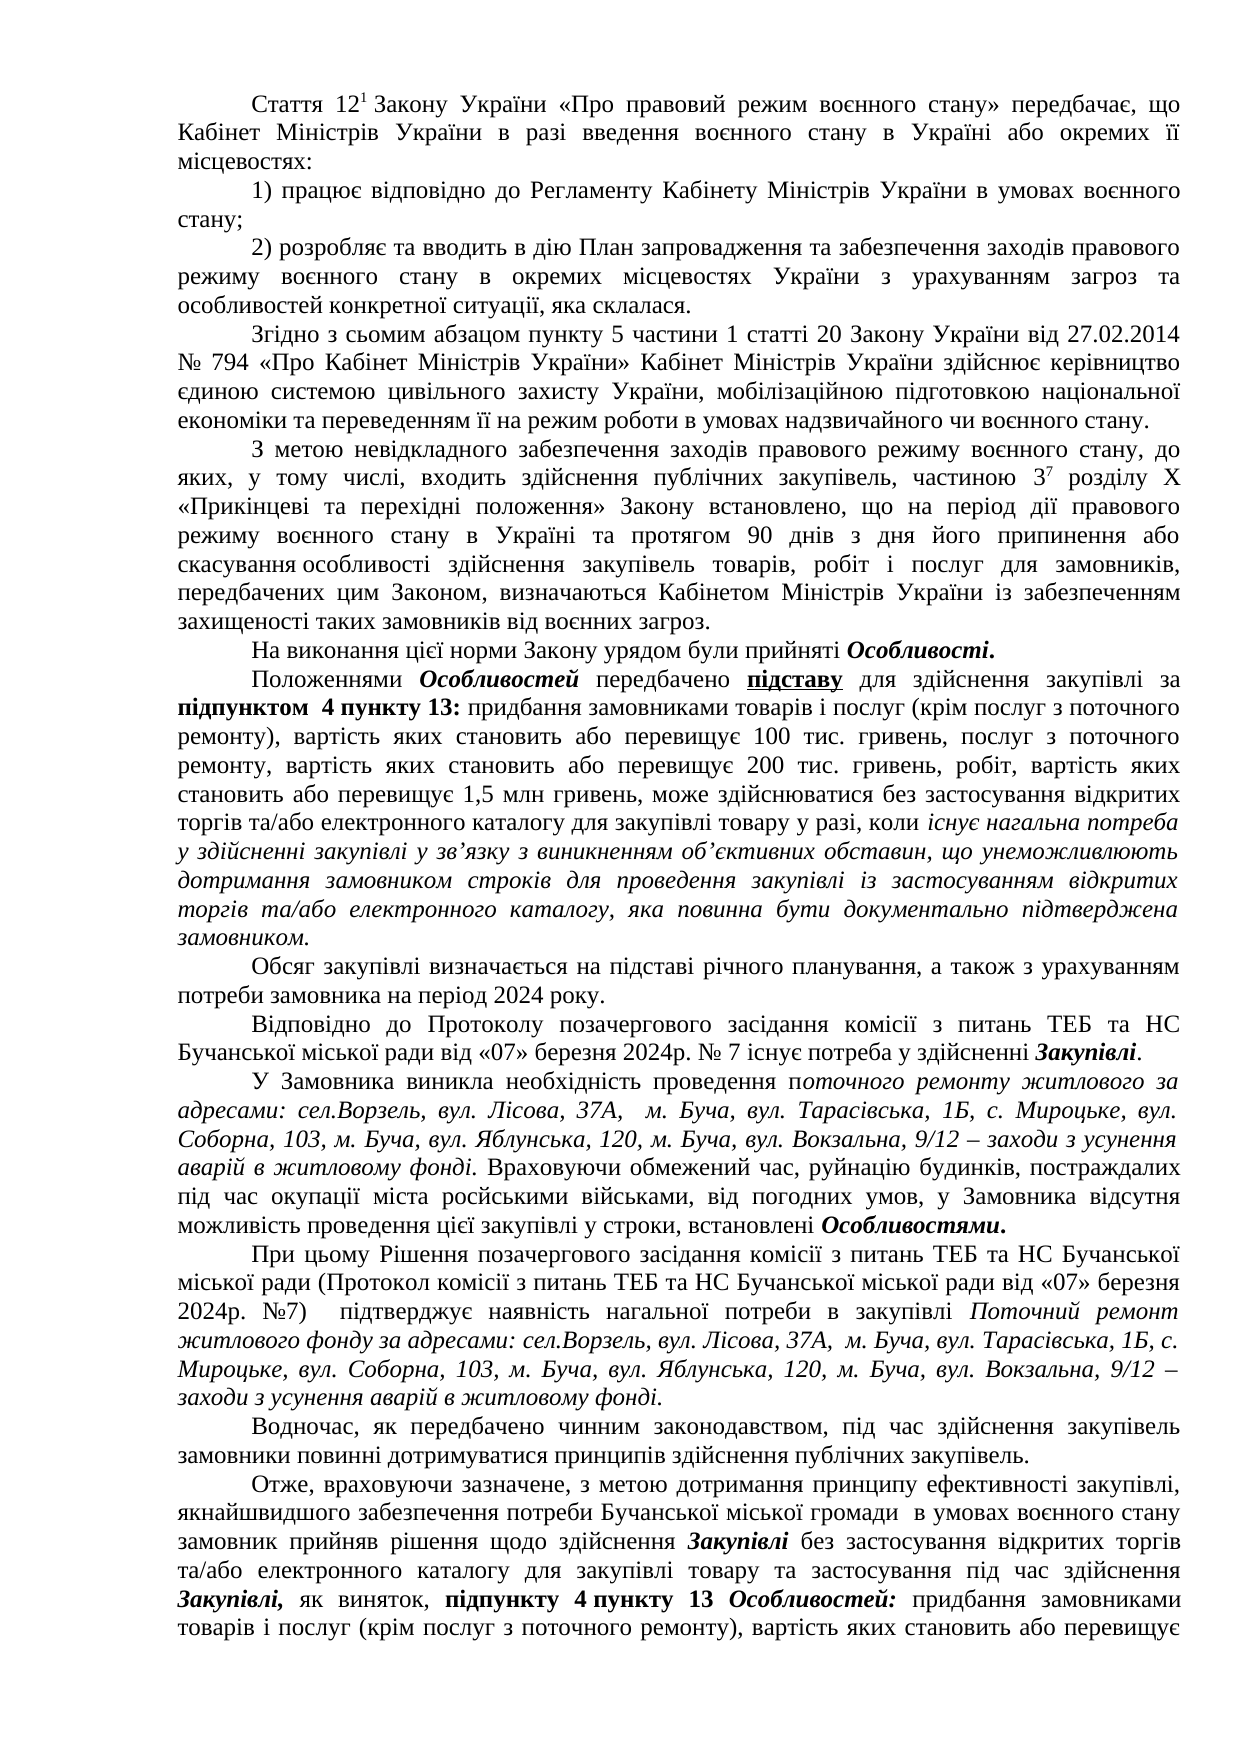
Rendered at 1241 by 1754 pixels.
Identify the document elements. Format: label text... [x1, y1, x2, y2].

text 1) працює відповідно до Регламенту Кабінету Міністрів України в умовах воєнного стану; [177, 175, 1181, 232]
text На виконання цієї норми Закону урядом були прийняті Особливості. [177, 635, 1181, 664]
text Положеннями Особливостей передбачено підставу для здійснення закупівлі за підпунктом 4 пункту 13: придбання замовниками товарів і послуг (крім послуг з поточного ремонту), вартість яких становить або перевищує 100 тис. гривень, послуг з поточного ремонту, вартість яких становить або перевищує 200 тис. гривень, робіт, вартість яких становить або перевищує 1,5 млн гривень, може здійснюватися без застосування відкритих торгів та/або електронного каталогу для закупівлі товару у разі, коли існує нагальна потреба у здійсненні закупівлі у зв’язку з виникненням об’єктивних обставин, що унеможливлюють дотримання замовником строків для проведення закупівлі із застосуванням відкритих торгів та/або електронного каталогу, яка повинна бути документально підтверджена замовником. [177, 664, 1181, 951]
text 2) розробляє та вводить в дію План запровадження та забезпечення заходів правового режиму воєнного стану в окремих місцевостях України з урахуванням загроз та особливостей конкретної ситуації, яка склалася. [177, 232, 1181, 319]
text У Замовника виникла необхідність проведення поточного ремонту житлового за адресами: сел.Ворзель, вул. Лісова, 37А, м. Буча, вул. Тарасівська, 1Б, с. Мироцьке, вул. Соборна, 103, м. Буча, вул. Яблунська, 120, м. Буча, вул. Вокзальна, 9/12 – заходи з усунення аварій в житловому фонді. Враховуючи обмежений час, руйнацію будинків, постраждалих під час окупації міста росйськими військами, від погодних умов, у Замовника відсутня можливість проведення цієї закупівлі у строки, встановлені Особливостями. [177, 1066, 1181, 1239]
text При цьому Рішення позачергового засідання комісії з питань ТЕБ та НС Бучанської міської ради (Протокол комісії з питань ТЕБ та НС Бучанської міської ради від «07» березня 2024р. №7) підтверджує наявність нагальної потреби в закупівлі Поточний ремонт житлового фонду за адресами: сел.Ворзель, вул. Лісова, 37А, м. Буча, вул. Тарасівська, 1Б, с. Мироцьке, вул. Соборна, 103, м. Буча, вул. Яблунська, 120, м. Буча, вул. Вокзальна, 9/12 – заходи з усунення аварій в житловому фонді. [177, 1239, 1181, 1411]
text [177, 1469, 1181, 1641]
text Згідно з сьомим абзацом пункту 5 частини 1 статті 20 Закону України від 27.02.2014 № 794 «Про Кабінет Міністрів України» Кабінет Міністрів України здійснює керівництво єдиною системою цивільного захисту України, мобілізаційною підготовкою національної економіки та переведенням її на режим роботи в умовах надзвичайного чи воєнного стану. [177, 319, 1181, 434]
text Водночас, як передбачено чинним законодавством, під час здійснення закупівель замовники повинні дотримуватися принципів здійснення публічних закупівель. [177, 1411, 1181, 1469]
text З метою невідкладного забезпечення заходів правового режиму воєнного стану, до яких, у тому числі, входить здійснення публічних закупівель, частиною 37 розділу Х «Прикінцеві та перехідні положення» Закону встановлено, що на період дії правового режиму воєнного стану в Україні та протягом 90 днів з дня його припинення або скасування особливості здійснення закупівель товарів, робіт і послуг для замовників, передбачених цим Законом, визначаються Кабінетом Міністрів України із забезпеченням захищеності таких замовників від воєнних загроз. [177, 434, 1181, 635]
text Обсяг закупівлі визначається на підставі річного планування, а також з урахуванням потреби замовника на період 2024 року. [177, 951, 1181, 1009]
text Відповідно до Протоколу позачергового засідання комісії з питань ТЕБ та НС Бучанської міської ради від «07» березня 2024р. № 7 існує потреба у здійсненні Закупівлі. [177, 1009, 1181, 1066]
text Стаття 121 Закону України «Про правовий режим воєнного стану» передбачає, що Кабінет Міністрів України в разі введення воєнного стану в Україні або окремих її місцевостях: [177, 89, 1181, 175]
